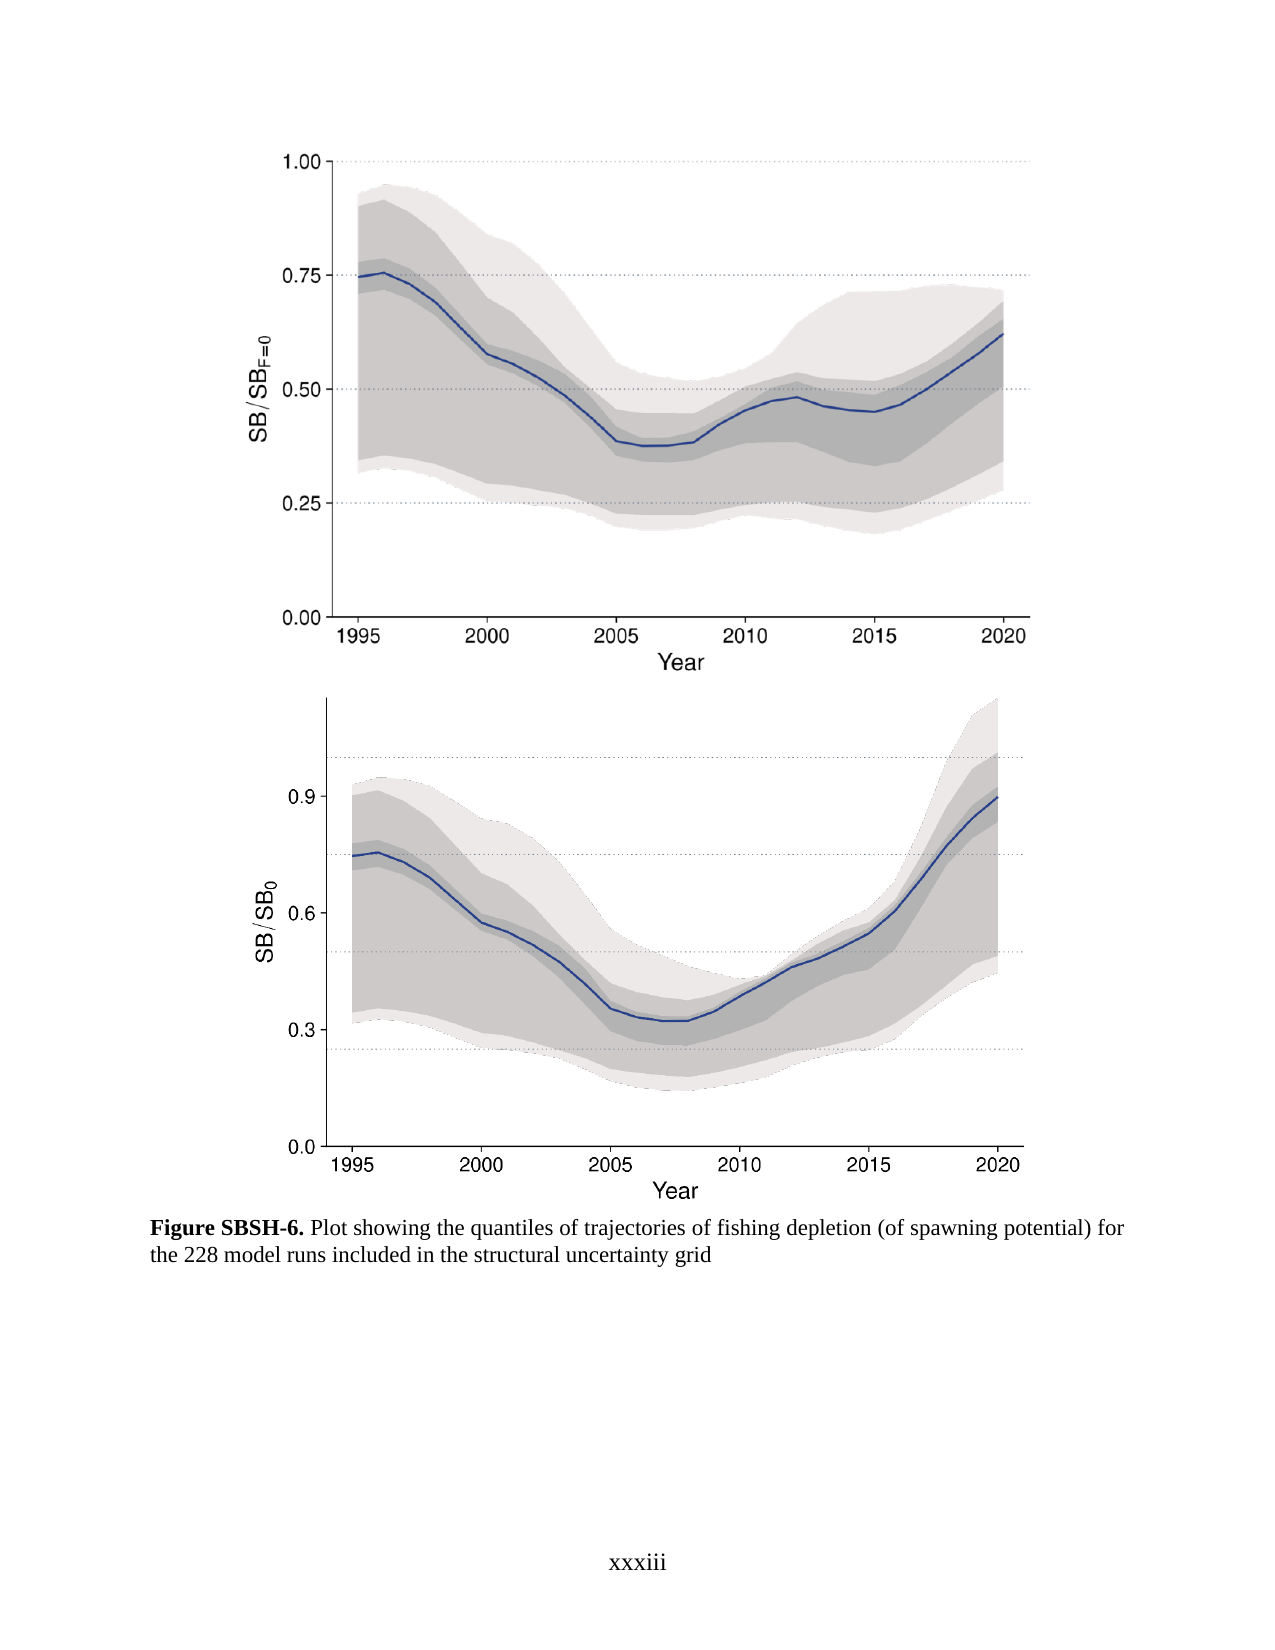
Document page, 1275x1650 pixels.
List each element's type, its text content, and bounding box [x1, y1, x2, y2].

picture [234, 150, 1041, 1215]
text Figure SBSH-6. Plot showing the quantiles of trajectories of fishing depletion (of spawning potential) for the 228 model runs included in the structural uncertainty grid [150, 1214, 1125, 1267]
